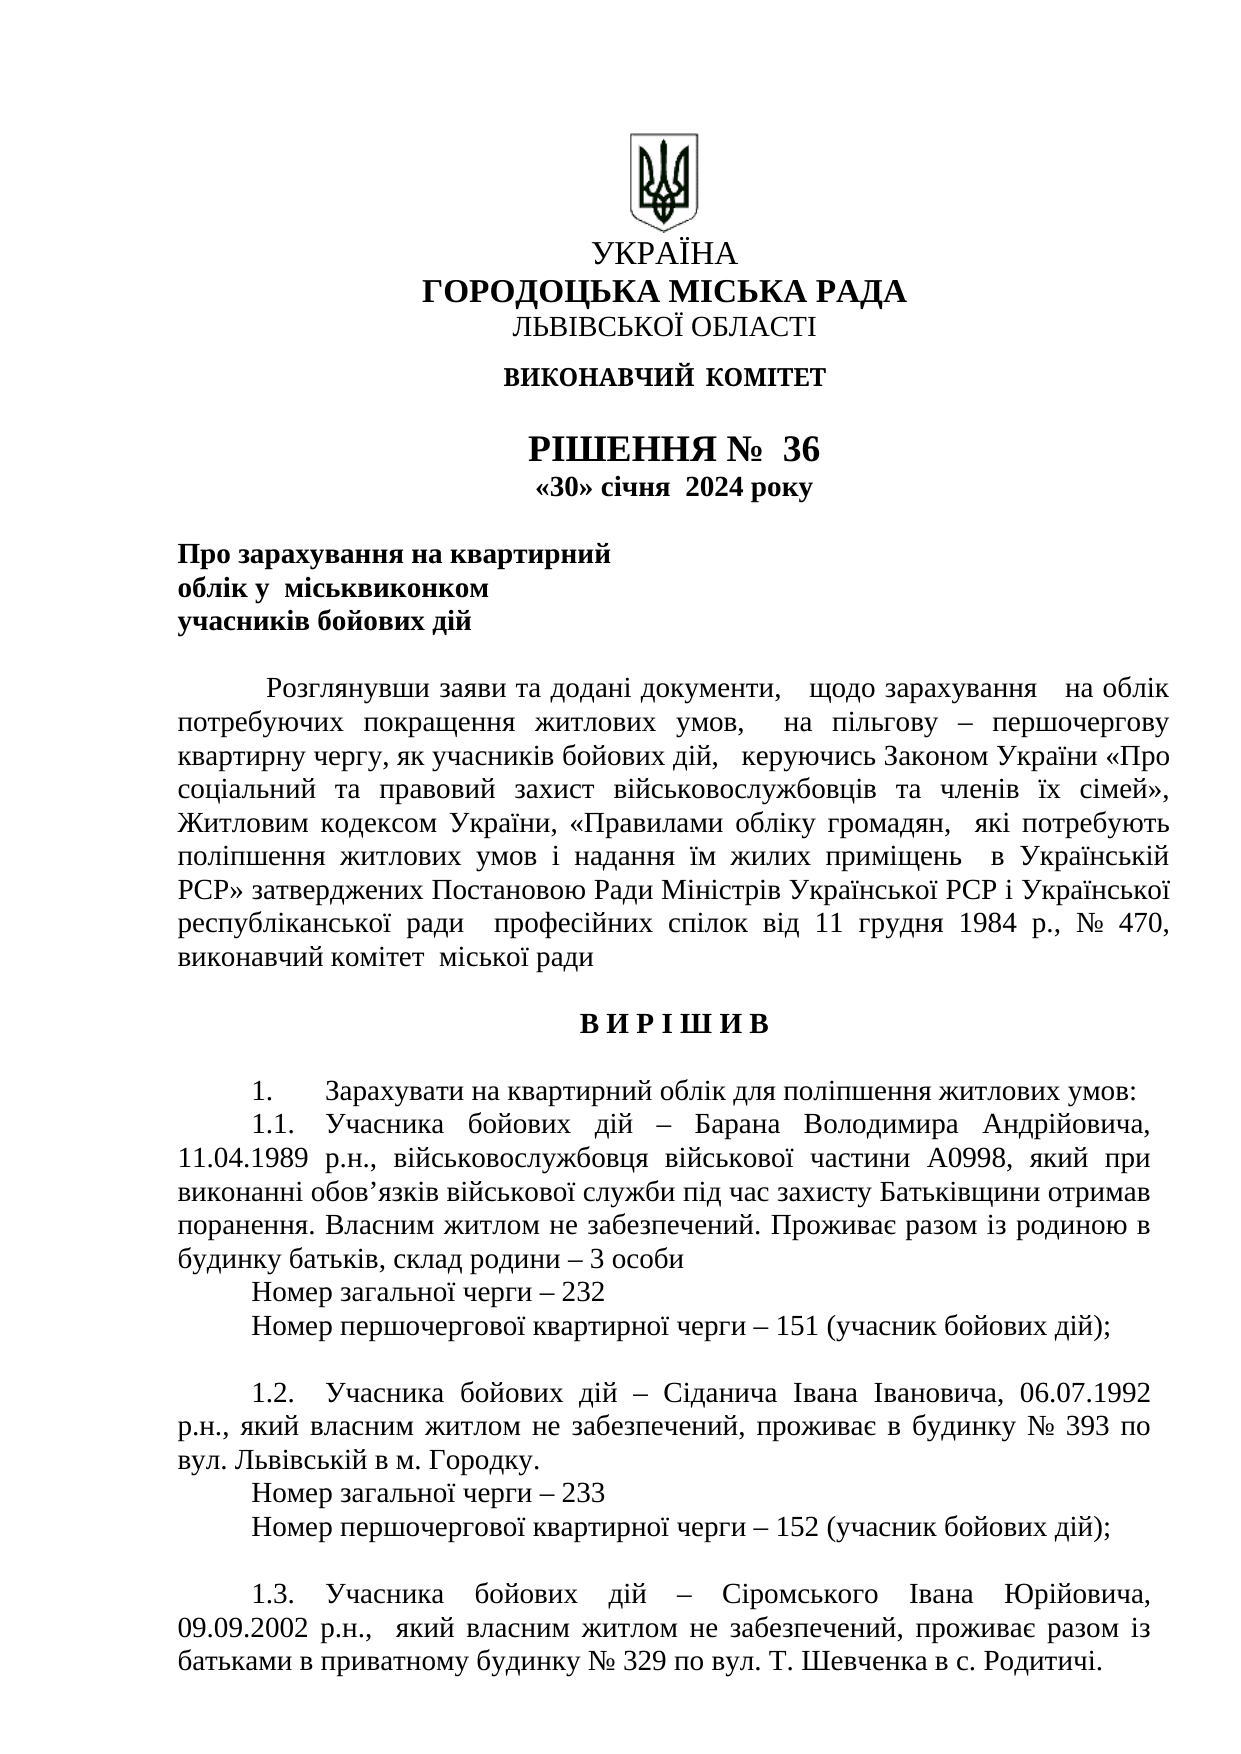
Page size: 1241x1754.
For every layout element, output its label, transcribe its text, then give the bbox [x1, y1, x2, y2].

list Учасника бойових дій – Барана Володимира Андрійовича, 11.04.1989 р.н., військовослужбовця військової частини А0998, який при виконанні обов’язків військової служби під час захисту Батьківщини отримав поранення. Власним житлом не забезпечений. Проживає разом із родиною в будинку батьків, склад родини – 3 особи [177, 1107, 1152, 1274]
text учасників бойових дій [177, 603, 1171, 637]
list Номер загальної черги – 232 [177, 1274, 1152, 1308]
text ЛЬВІВСЬКОЇ ОБЛАСТІ [177, 309, 1152, 343]
text «30» січня 2024 року [177, 469, 1171, 503]
text Про зарахування на квартирний [177, 536, 1171, 570]
list Номер першочергової квартирної черги – 152 (учасник бойових дій); [177, 1509, 1152, 1543]
picture [629, 132, 700, 233]
list Номер першочергової квартирної черги – 151 (учасник бойових дій); [177, 1308, 1152, 1341]
list Зарахувати на квартирний облік для поліпшення житлових умов: [177, 1073, 1152, 1107]
text В И Р І Ш И В [177, 1006, 1171, 1039]
list Номер загальної черги – 233 [177, 1476, 1152, 1509]
text Розглянувши заяви та додані документи, щодо зарахування на облік потребуючих покращення житлових умов, на пільгову – першочергову квартирну чергу, як учасників бойових дій, керуючись Законом України «Про соціальний та правовий захист військовослужбовців та членів їх сімей», Житловим кодексом України, «Правилами обліку громадян, які потребують поліпшення житлових умов і надання їм жилих приміщень в Українській РСР» затверджених Постановою Ради Міністрів Української РСР і Української республіканської ради професійних спілок від 11 грудня 1984 р., № 470, виконавчий комітет міської ради [177, 671, 1171, 972]
list Учасника бойових дій – Сіромського Івана Юрійовича, 09.09.2002 р.н., який власним житлом не забезпечений, проживає разом із батьками в приватному будинку № 329 по вул. Т. Шевченка в с. Родитичі. [177, 1576, 1152, 1677]
text ГОРОДОЦЬКА МІСЬКА РАДА [177, 271, 1152, 309]
subtitle ВИКОНАВЧИЙ КОМІТЕТ [177, 364, 1152, 393]
list Учасника бойових дій – Сіданича Івана Івановича, 06.07.1992 р.н., який власним житлом не забезпечений, проживає в будинку № 393 по вул. Львівській в м. Городку. [177, 1375, 1152, 1476]
text УКРАЇНА [177, 233, 1152, 271]
text РІШЕННЯ № 36 [177, 426, 1171, 469]
text облік у міськвиконком [177, 570, 1171, 603]
